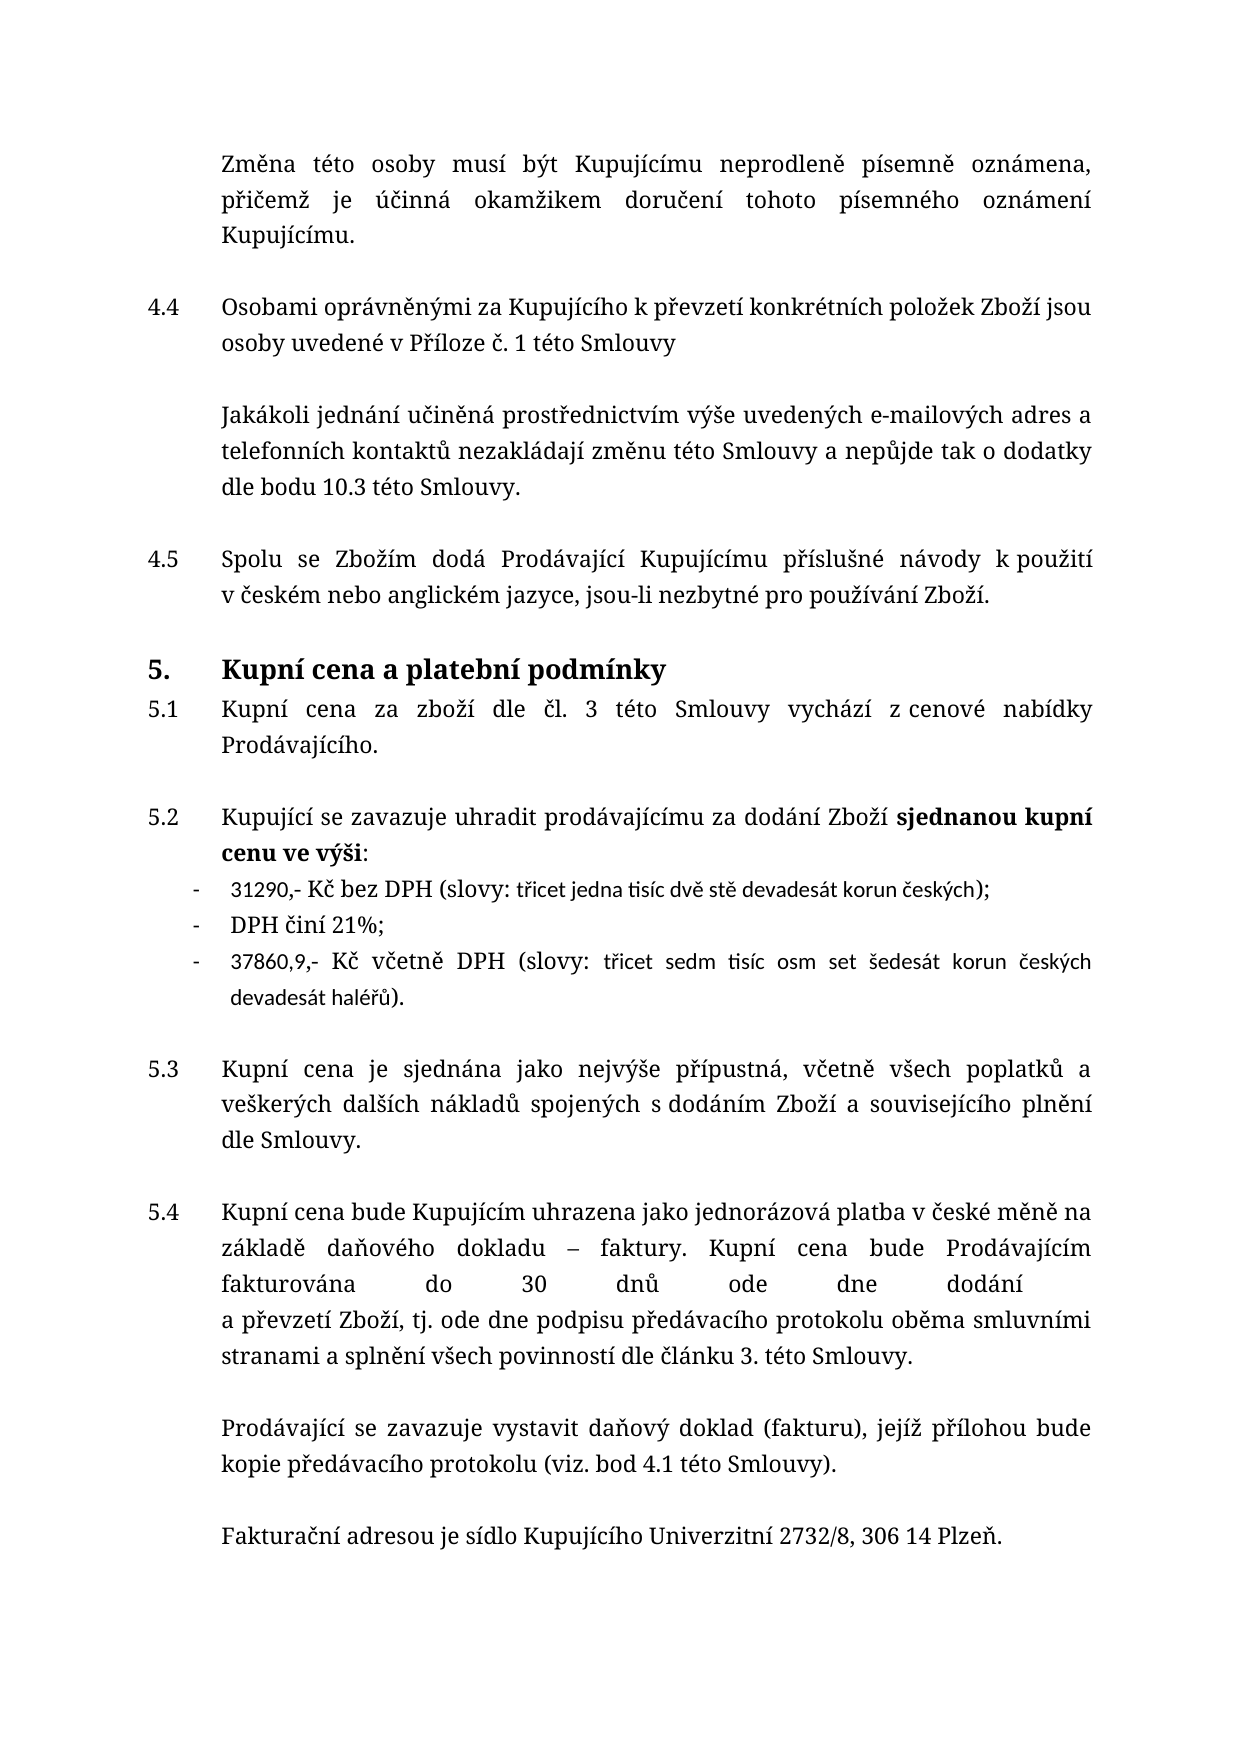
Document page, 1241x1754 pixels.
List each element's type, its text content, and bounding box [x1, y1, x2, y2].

text Fakturační adresou je sídlo Kupujícího Univerzitní 2732/8, 306 14 Plzeň. [221, 1520, 1093, 1551]
text 5.2 Kupující se zavazuje uhradit prodávajícímu za dodání Zboží sjednanou kupní cenu ve výši: [148, 801, 1093, 868]
text 5.4 Kupní cena bude Kupujícím uhrazena jako jednorázová platba v české měně na základě daňového dokladu – faktury. Kupní cena bude Prodávajícím fakturována do 30 dnů ode dne dodání a převzetí Zboží, tj. ode dne podpisu předávacího protokolu oběma smluvními stranami a splnění všech povinností dle článku 3. této Smlouvy. [148, 1196, 1093, 1371]
text Prodávající se zavazuje vystavit daňový doklad (fakturu), jejíž přílohou bude kopie předávacího protokolu (viz. bod 4.1 této Smlouvy). [221, 1412, 1093, 1479]
text 4.5 Spolu se Zbožím dodá Prodávající Kupujícímu příslušné návody k použití v českém nebo anglickém jazyce, jsou-li nezbytné pro používání Zboží. [148, 543, 1093, 610]
list 31290,- Kč bez DPH (slovy: třicet jedna tisíc dvě stě devadesát korun českých); [193, 873, 1093, 904]
text 5.3 Kupní cena je sjednána jako nejvýše přípustná, včetně všech poplatků a veškerých dalších nákladů spojených s dodáním Zboží a souvisejícího plnění dle Smlouvy. [148, 1052, 1093, 1156]
text 4.4 Osobami oprávněnými za Kupujícího k převzetí konkrétních položek Zboží jsou osoby uvedené v Příloze č. 1 této Smlouvy [148, 291, 1093, 358]
text Jakákoli jednání učiněná prostřednictvím výše uvedených e-mailových adres a telefonních kontaktů nezakládají změnu této Smlouvy a nepůjde tak o dodatky dle bodu 10.3 této Smlouvy. [221, 399, 1093, 502]
text 5. Kupní cena a platební podmínky [148, 651, 1093, 688]
list DPH činí 21%; [193, 909, 1093, 940]
text 5.1 Kupní cena za zboží dle čl. 3 této Smlouvy vychází z cenové nabídky Prodávajícího. [148, 693, 1093, 760]
list 37860,9,- Kč včetně DPH (slovy: třicet sedm tisíc osm set šedesát korun českých devadesát haléřů). [193, 945, 1093, 1012]
text Změna této osoby musí být Kupujícímu neprodleně písemně oznámena, přičemž je účinná okamžikem doručení tohoto písemného oznámení Kupujícímu. [148, 148, 1093, 251]
